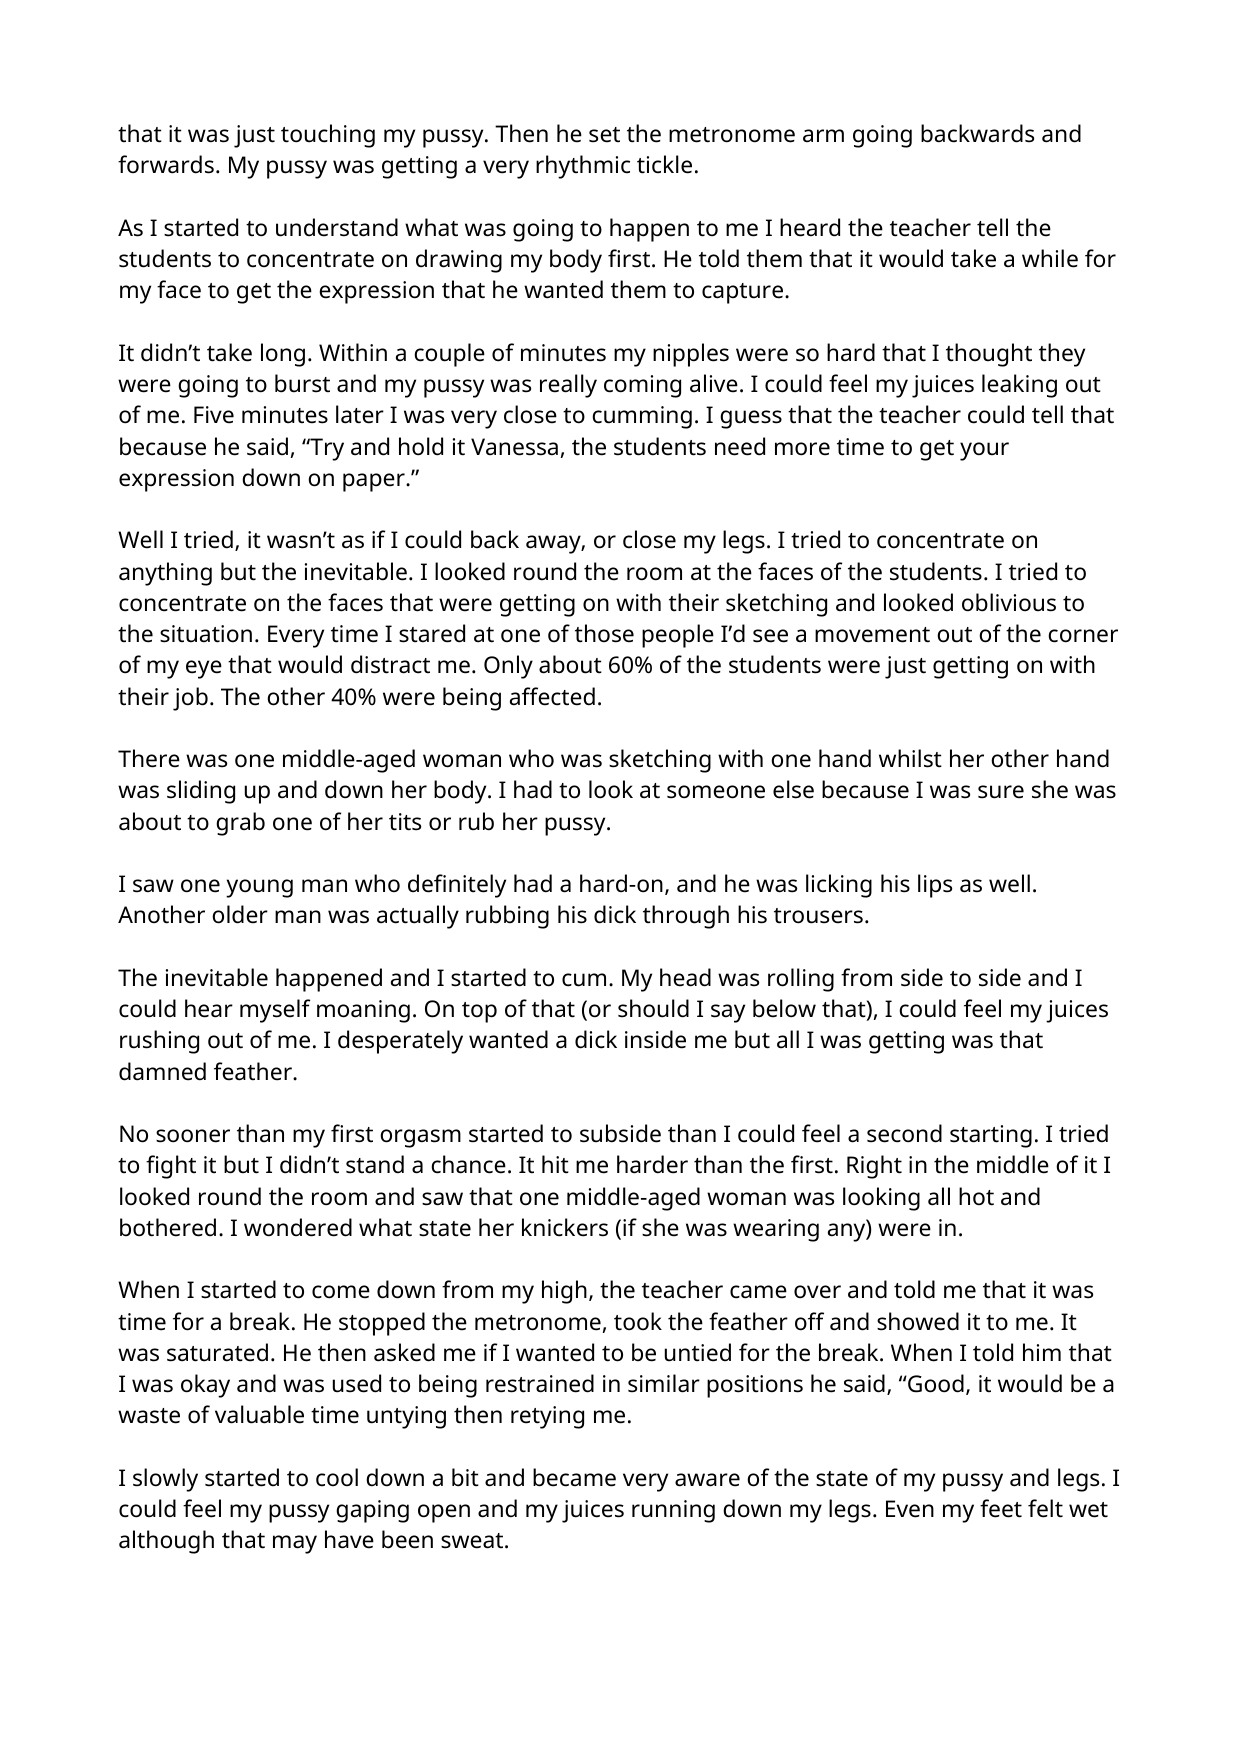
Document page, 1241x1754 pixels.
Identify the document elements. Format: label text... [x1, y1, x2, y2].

text Well I tried, it wasn’t as if I could back away, or close my legs. I tried to concentrate on anything but the inevitable. I looked round the room at the faces of the students. I tried to concentrate on the faces that were getting on with their sketching and looked oblivious to the situation. Every time I stared at one of those people I’d see a movement out of the corner of my eye that would distract me. Only about 60% of the students were just getting on with their job. The other 40% were being affected. [118, 524, 1122, 712]
text The inevitable happened and I started to cum. My head was rolling from side to side and I could hear myself moaning. On top of that (or should I say below that), I could feel my juices rushing out of me. I desperately wanted a dick inside me but all I was getting was that damned feather. [118, 962, 1122, 1087]
text When I started to come down from my high, the teacher came over and told me that it was time for a break. He stopped the metronome, took the feather off and showed it to me. It was saturated. He then asked me if I wanted to be untied for the break. When I told him that I was okay and was used to being restrained in similar positions he said, “Good, it would be a waste of valuable time untying then retying me. [118, 1274, 1122, 1431]
text It didn’t take long. Within a couple of minutes my nipples were so hard that I thought they were going to burst and my pussy was really coming alive. I could feel my juices leaking out of me. Five minutes later I was very close to cumming. I guess that the teacher could tell that because he said, “Try and hold it Vanessa, the students need more time to get your expression down on paper.” [118, 337, 1122, 493]
text There was one middle-aged woman who was sketching with one hand whilst her other hand was sliding up and down her body. I had to look at someone else because I was sure she was about to grab one of her tits or rub her pussy. [118, 743, 1122, 837]
text As I started to understand what was going to happen to me I heard the teacher tell the students to concentrate on drawing my body first. He told them that it would take a while for my face to get the expression that he wanted them to capture. [118, 212, 1122, 306]
text No sooner than my first orgasm started to subside than I could feel a second starting. I tried to fight it but I didn’t stand a chance. It hit me harder than the first. Right in the middle of it I looked round the room and saw that one middle-aged woman was looking all hot and bothered. I wondered what state her knickers (if she was wearing any) were in. [118, 1118, 1122, 1243]
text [118, 118, 1122, 181]
text I slowly started to cool down a bit and became very aware of the state of my pussy and legs. I could feel my pussy gaping open and my juices running down my legs. Even my feet felt wet although that may have been sweat. [118, 1462, 1122, 1556]
text I saw one young man who definitely had a hard-on, and he was licking his lips as well. Another older man was actually rubbing his dick through his trousers. [118, 868, 1122, 931]
